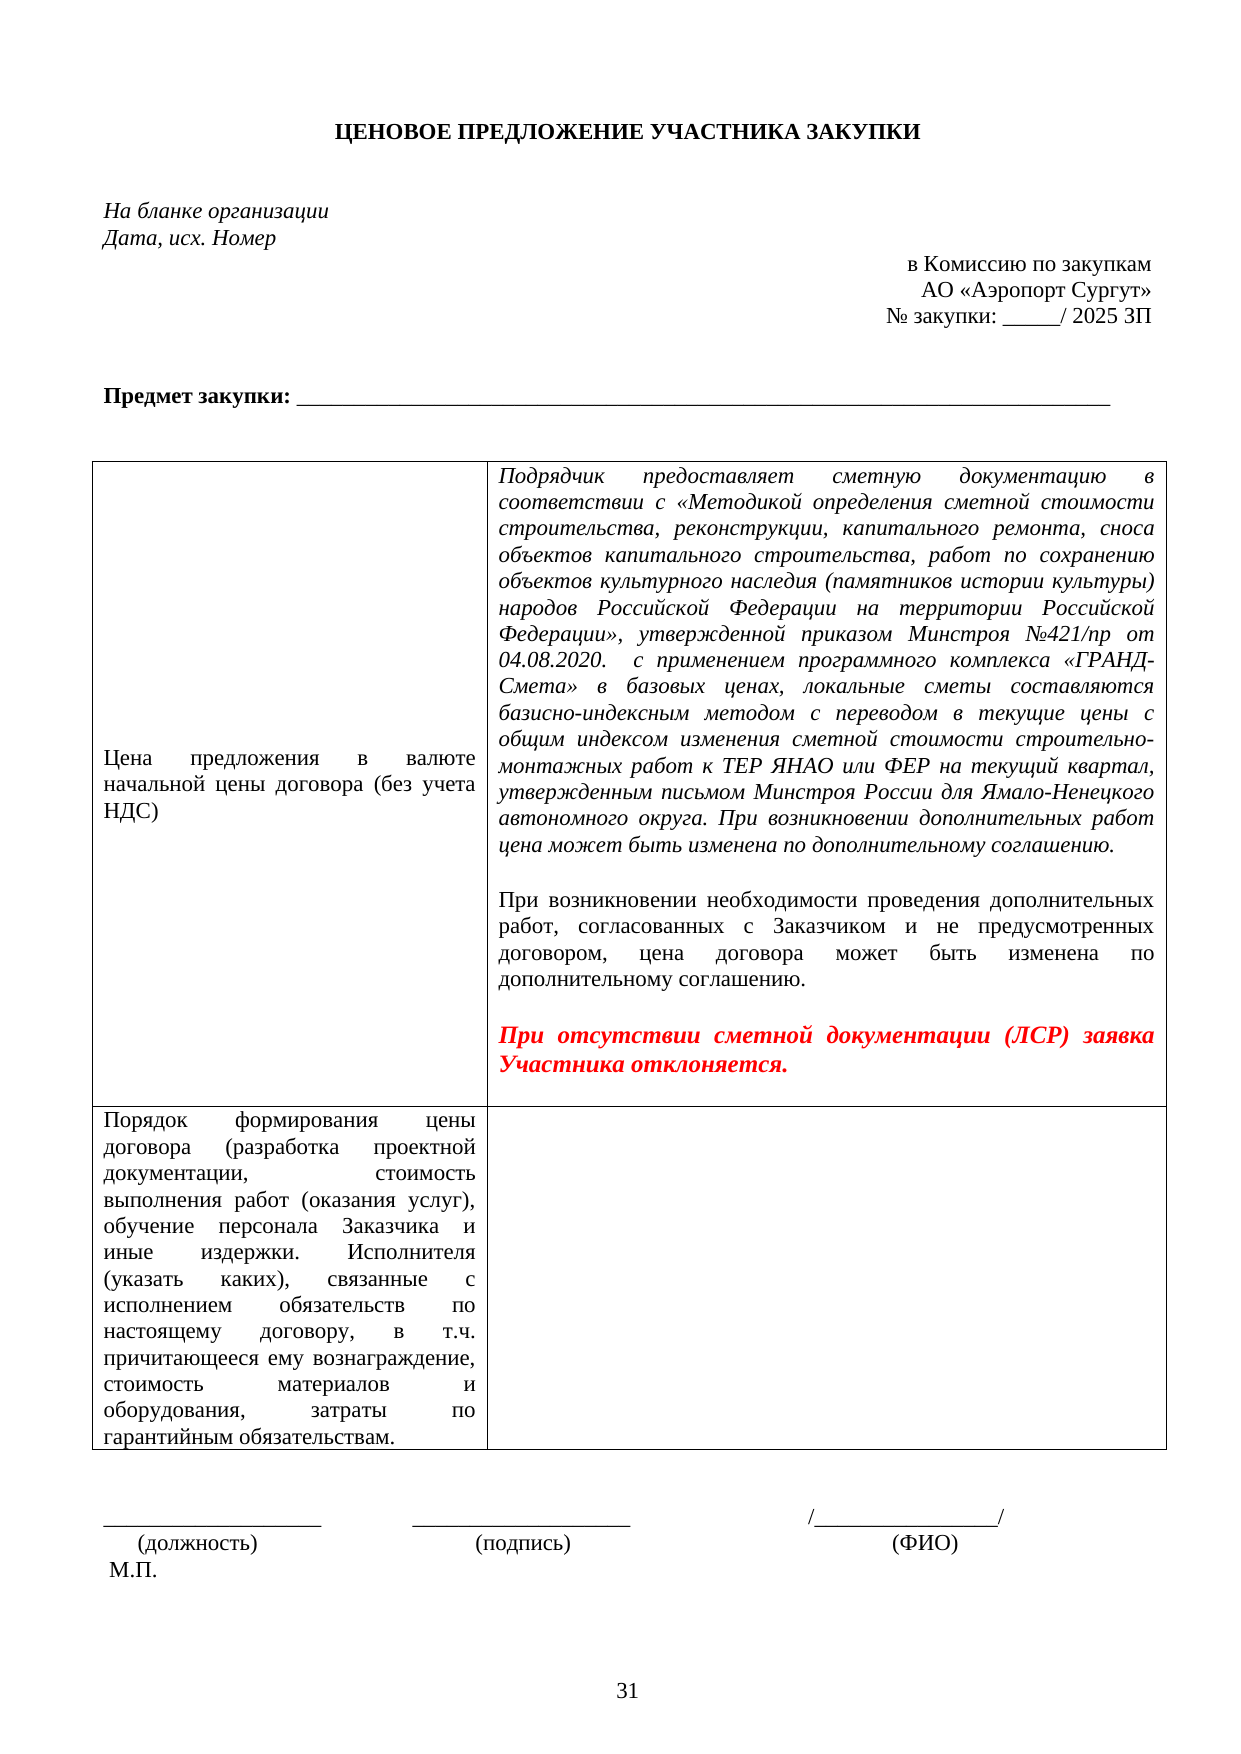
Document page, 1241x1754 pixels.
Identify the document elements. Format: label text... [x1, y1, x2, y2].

text в Комиссию по закупкам [103, 250, 1152, 276]
text ЦЕНОВОЕ ПРЕДЛОЖЕНИЕ УЧАСТНИКА ЗАКУПКИ [103, 118, 1152, 144]
text На бланке организации [103, 197, 1152, 223]
table_cell [488, 1107, 1166, 1449]
text АО «Аэропорт Сургут» [103, 276, 1152, 303]
text ___________________ ___________________ /________________/ [103, 1503, 1152, 1529]
text (должность) (подпись) (ФИО) [103, 1529, 1152, 1556]
text Предмет закупки: _______________________________________________________________________ [103, 382, 1152, 408]
table_header Подрядчик предоставляет сметную документацию в соответствии с «Методикой определения сметной стоимости строительства, реконструкции, капитального ремонта, сноса объектов капитального строительства, работ по сохранению объектов культурного наследия (памятников истории культуры) народов Российской Федерации на территории Российской Федерации», утвержденной приказом Минстроя №421/пр от 04.08.2020. с применением программного комплекса «ГРАНД-Смета» в базовых ценах, локальные сметы составляются базисно-индексным методом с переводом в текущие цены с общим индексом изменения сметной стоимости строительно- монтажных работ к ТЕР ЯНАО или ФЕР на текущий квартал, утвержденным письмом Минстроя России для Ямало-Ненецкого автономного округа. При возникновении дополнительных работ цена может быть изменена по дополнительному соглашению. При возникновении необходимости проведения дополнительных работ, согласованных с Заказчиком и не предусмотренных договором, цена договора может быть изменена по дополнительному соглашению. При отсутствии сметной документации (ЛСР) заявка Участника отклоняется. [488, 462, 1166, 1106]
text № закупки: _____/ 2025 ЗП [103, 303, 1152, 329]
text Дата, исх. Номер [103, 223, 1152, 250]
text М.П. [103, 1556, 1152, 1582]
table_cell Порядок формирования цены договора (разработка проектной документации, стоимость выполнения работ (оказания услуг), обучение персонала Заказчика и иные издержки. Исполнителя (указать каких), связанные с исполнением обязательств по настоящему договору, в т.ч. причитающееся ему вознаграждение, стоимость материалов и оборудования, затраты по гарантийным обязательствам. [93, 1107, 487, 1449]
table_header Цена предложения в валюте начальной цены договора (без учета НДС) [93, 462, 487, 1106]
